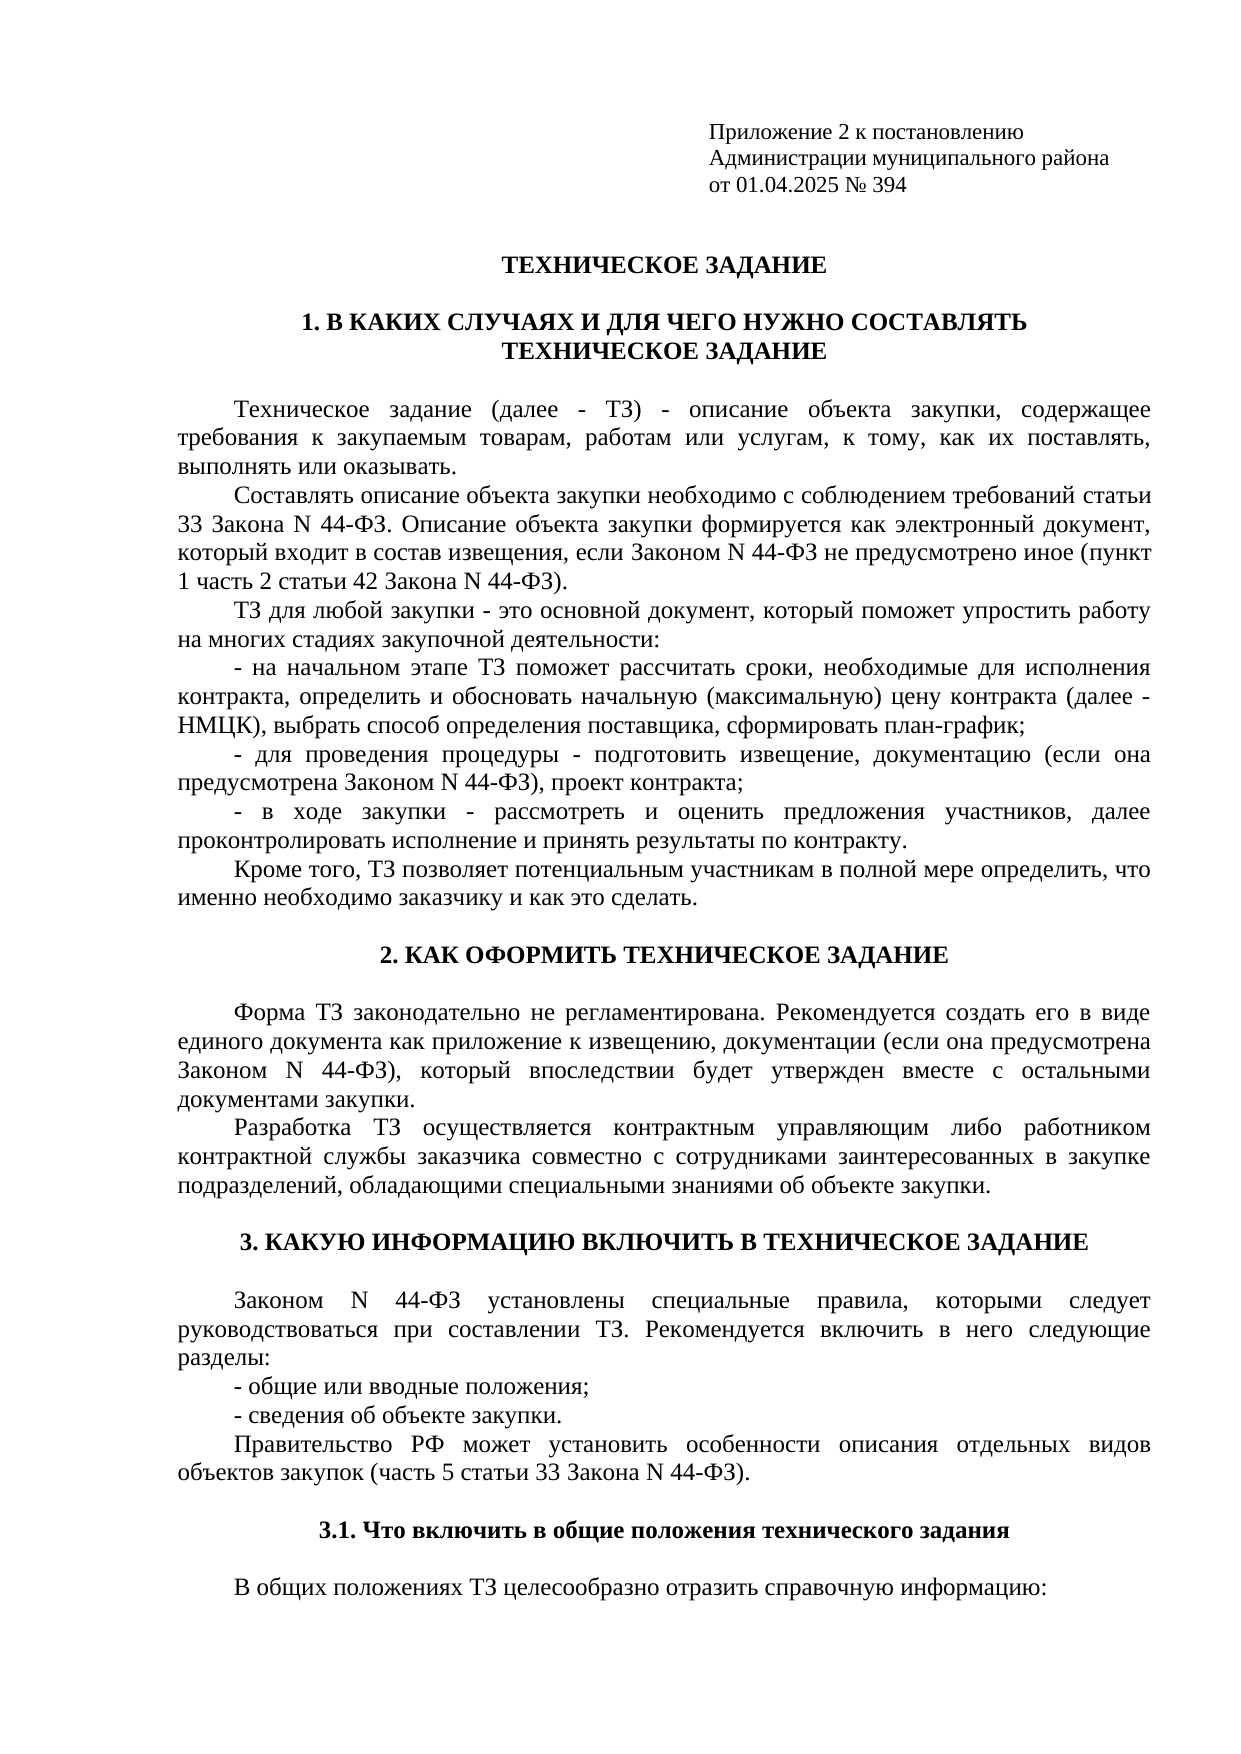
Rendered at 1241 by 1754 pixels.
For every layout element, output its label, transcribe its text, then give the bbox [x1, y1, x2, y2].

text Кроме того, ТЗ позволяет потенциальным участникам в полной мере определить, что именно необходимо заказчику и как это сделать. [177, 854, 1152, 911]
text Форма ТЗ законодательно не регламентирована. Рекомендуется создать его в виде единого документа как приложение к извещению, документации (если она предусмотрена Законом N 44-ФЗ), который впоследствии будет утвержден вместе с остальными документами закупки. [177, 997, 1152, 1112]
text ТЗ для любой закупки - это основной документ, который поможет упростить работу на многих стадиях закупочной деятельности: [177, 595, 1152, 652]
text Приложение 2 к постановлению [709, 118, 1152, 144]
text Составлять описание объекта закупки необходимо с соблюдением требований статьи 33 Закона N 44-ФЗ. Описание объекта закупки формируется как электронный документ, который входит в состав извещения, если Законом N 44-ФЗ не предусмотрено иное (пункт 1 часть 2 статьи 42 Закона N 44-ФЗ). [177, 480, 1152, 595]
text от 01.04.2025 № 394 [709, 171, 1152, 197]
text Законом N 44-ФЗ установлены специальные правила, которыми следует руководствоваться при составлении ТЗ. Рекомендуется включить в него следующие разделы: [177, 1285, 1152, 1371]
title 3. КАКУЮ ИНФОРМАЦИЮ ВКЛЮЧИТЬ В ТЕХНИЧЕСКОЕ ЗАДАНИЕ [177, 1227, 1152, 1256]
text Правительство РФ может установить особенности описания отдельных видов объектов закупок (часть 5 статьи 33 Закона N 44-ФЗ). [177, 1429, 1152, 1486]
title 3.1. Что включить в общие положения технического задания [177, 1515, 1152, 1544]
text В общих положениях ТЗ целесообразно отразить справочную информацию: [177, 1572, 1152, 1601]
title 1. В КАКИХ СЛУЧАЯХ И ДЛЯ ЧЕГО НУЖНО СОСТАВЛЯТЬ [177, 307, 1152, 336]
text - на начальном этапе ТЗ поможет рассчитать сроки, необходимые для исполнения контракта, определить и обосновать начальную (максимальную) цену контракта (далее - НМЦК), выбрать способ определения поставщика, сформировать план-график; [177, 652, 1152, 739]
text - для проведения процедуры - подготовить извещение, документацию (если она предусмотрена Законом N 44-ФЗ), проект контракта; [177, 739, 1152, 796]
text Администрации муниципального района [709, 144, 1152, 171]
text - сведения об объекте закупки. [177, 1400, 1152, 1429]
text - в ходе закупки - рассмотреть и оценить предложения участников, далее проконтролировать исполнение и принять результаты по контракту. [177, 796, 1152, 854]
title ТЕХНИЧЕСКОЕ ЗАДАНИЕ [177, 336, 1152, 365]
text Разработка ТЗ осуществляется контрактным управляющим либо работником контрактной службы заказчика совместно с сотрудниками заинтересованных в закупке подразделений, обладающими специальными знаниями об объекте закупки. [177, 1112, 1152, 1199]
text - общие или вводные положения; [177, 1371, 1152, 1400]
title 2. КАК ОФОРМИТЬ ТЕХНИЧЕСКОЕ ЗАДАНИЕ [177, 940, 1152, 969]
text Техническое задание (далее - ТЗ) - описание объекта закупки, содержащее требования к закупаемым товарам, работам или услугам, к тому, как их поставлять, выполнять или оказывать. [177, 394, 1152, 480]
title ТЕХНИЧЕСКОЕ ЗАДАНИЕ [177, 250, 1152, 279]
